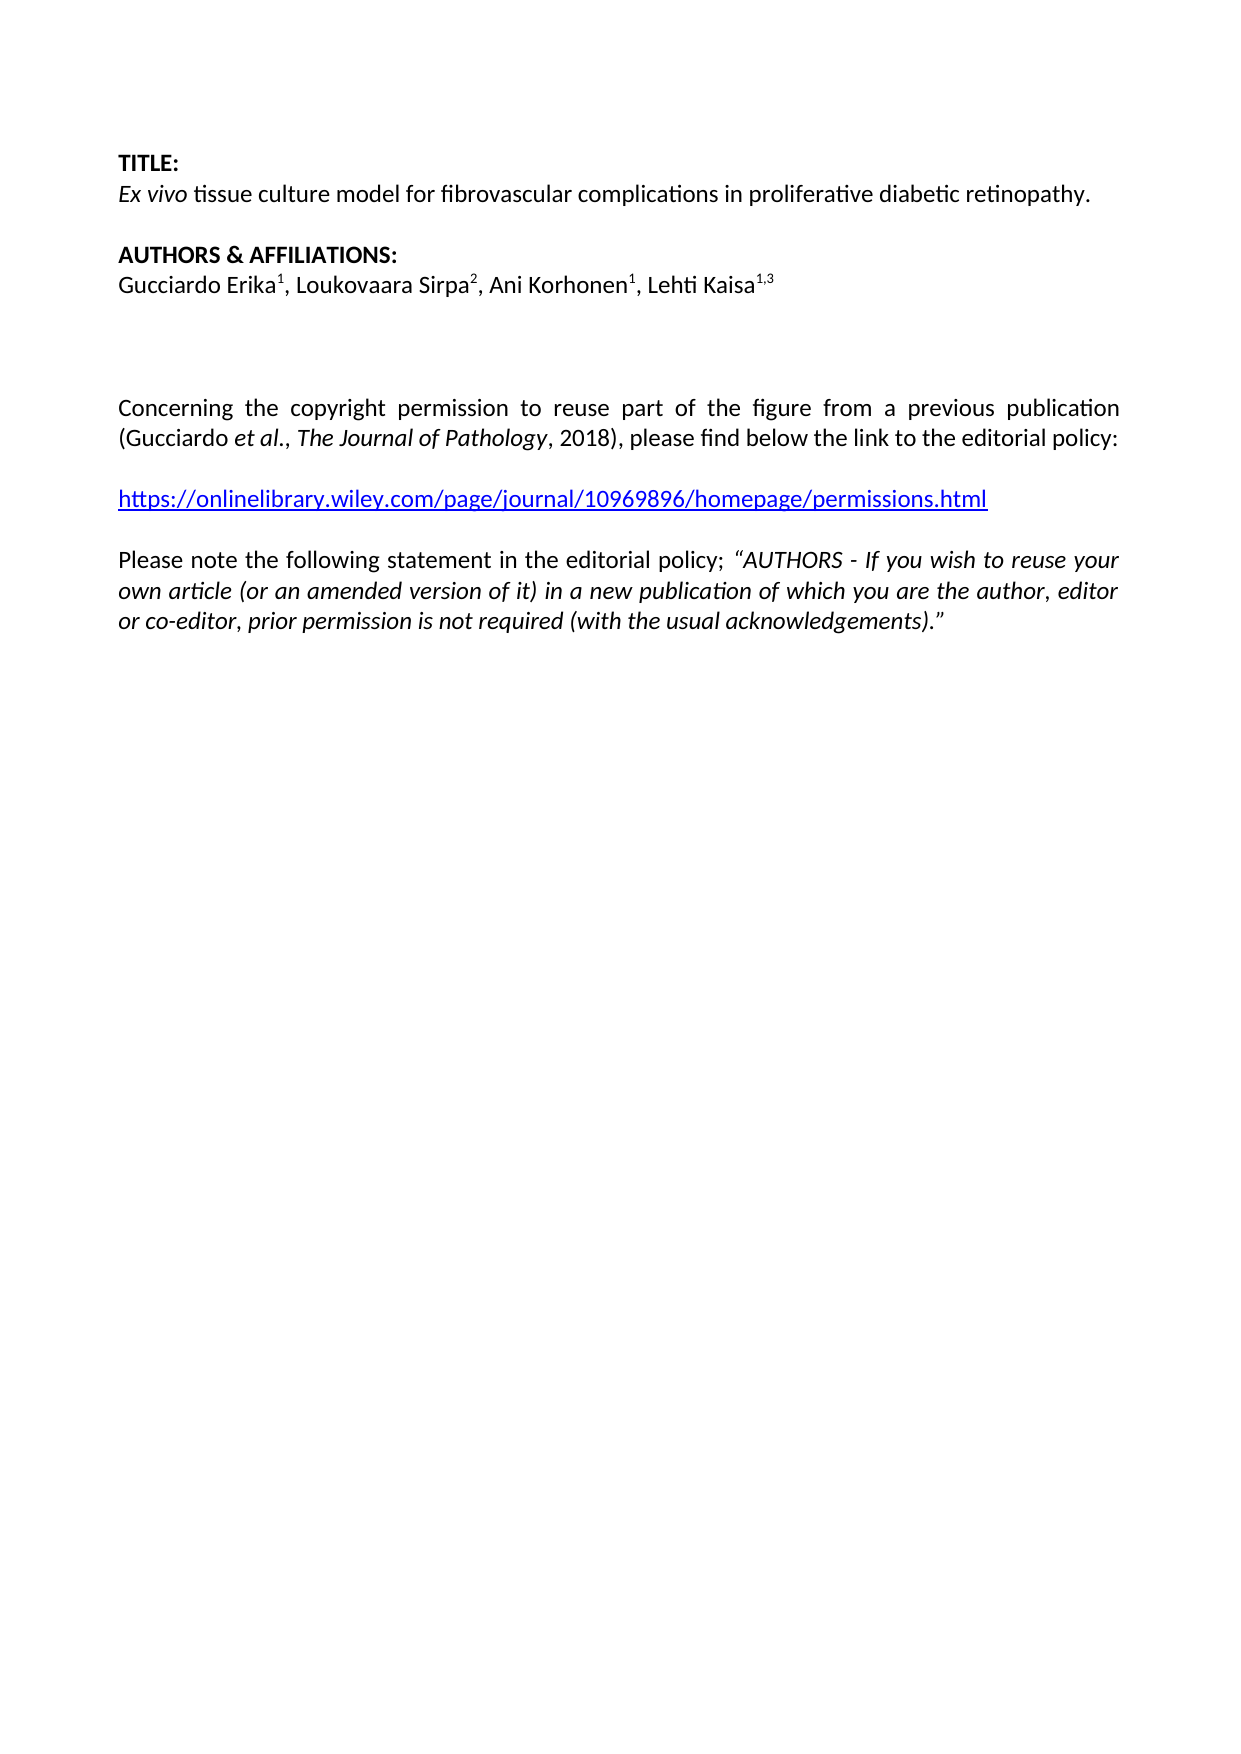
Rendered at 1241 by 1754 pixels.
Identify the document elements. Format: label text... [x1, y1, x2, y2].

text TITLE: [118, 148, 1122, 178]
text AUTHORS & AFFILIATIONS: [118, 239, 1122, 270]
text Concerning the copyright permission to reuse part of the figure from a previous publication (Gucciardo et al., The Journal of Pathology, 2018), please find below the link to the editorial policy: [118, 392, 1122, 453]
text Please note the following statement in the editorial policy; “AUTHORS - If you wish to reuse your own article (or an amended version of it) in a new publication of which you are the author, editor or co-editor, prior permission is not required (with the usual acknowledgements).” [118, 544, 1122, 636]
text https://onlinelibrary.wiley.com/page/journal/10969896/homepage/permissions.html [118, 483, 1122, 514]
text Gucciardo Erika1, Loukovaara Sirpa2, Ani Korhonen1, Lehti Kaisa1,3 [118, 270, 1122, 300]
text Ex vivo tissue culture model for fibrovascular complications in proliferative diabetic retinopathy. [118, 178, 1122, 209]
